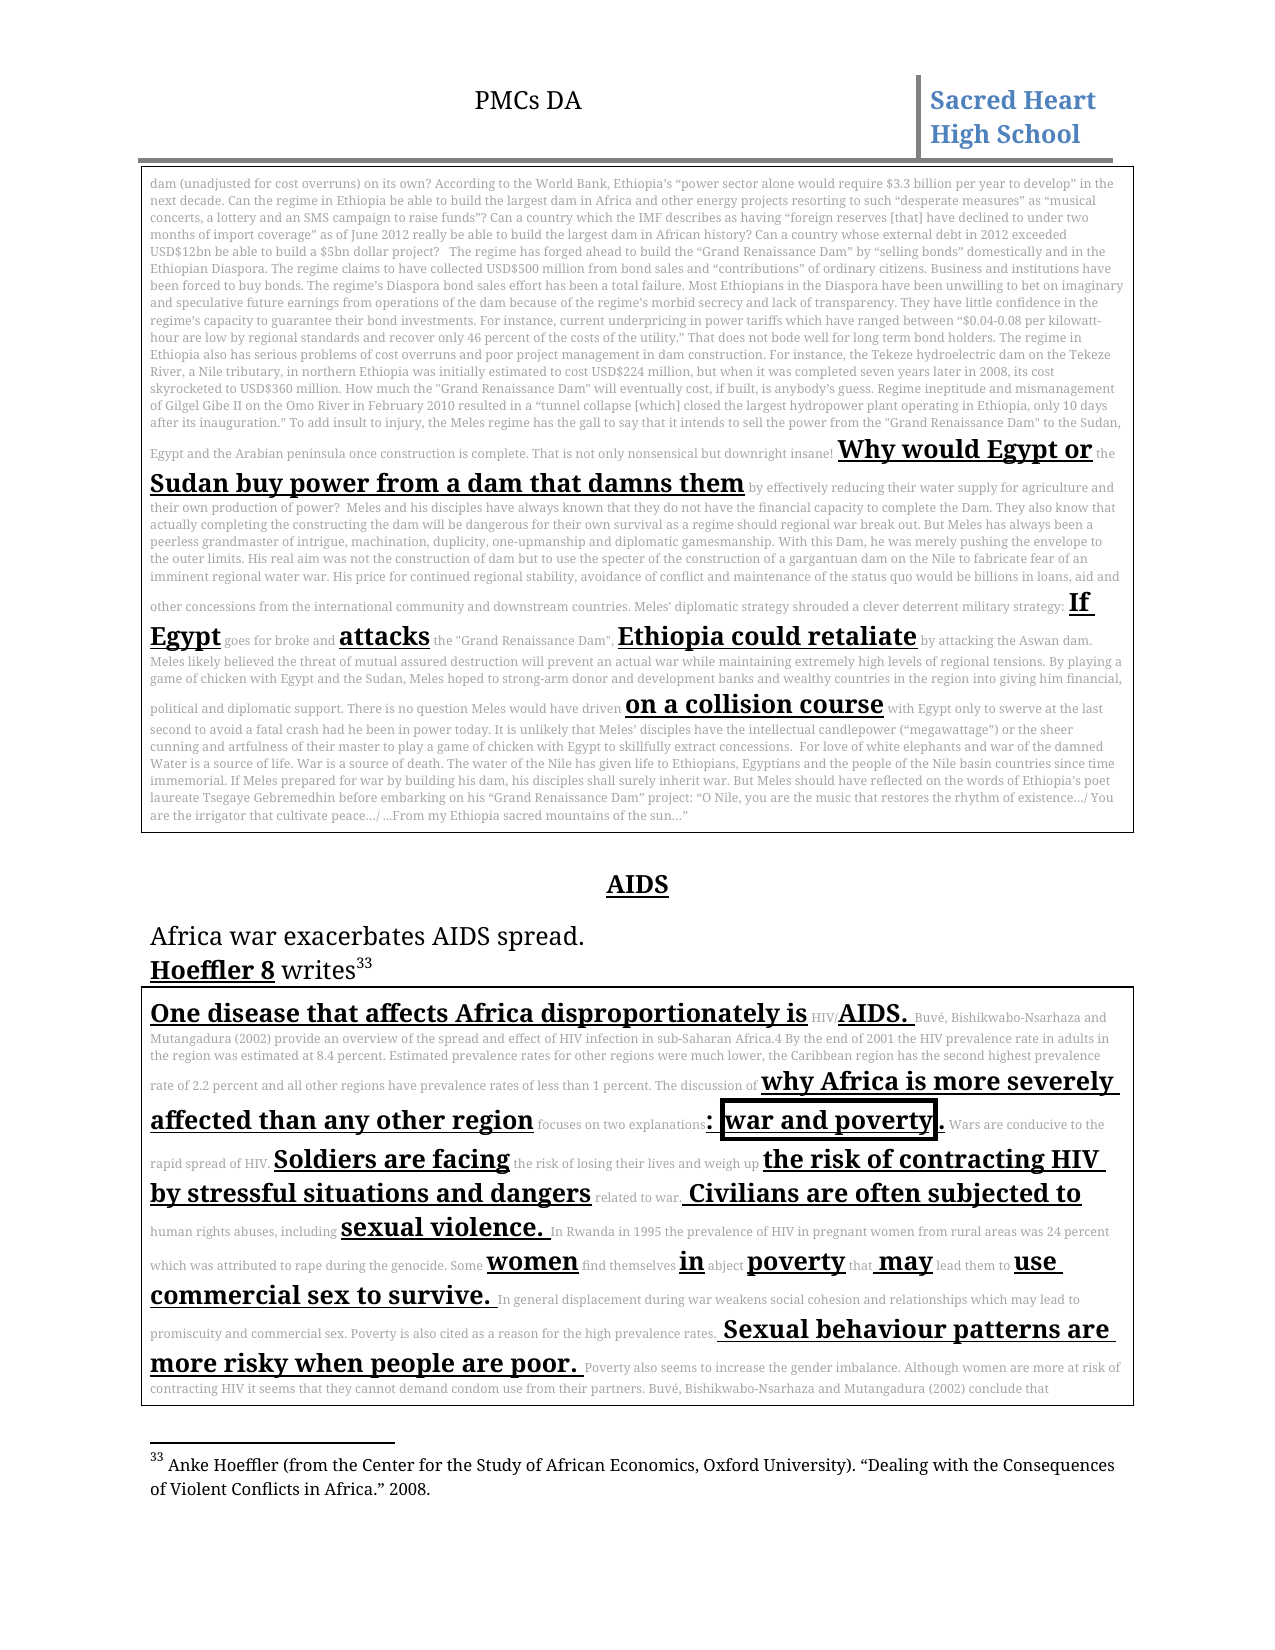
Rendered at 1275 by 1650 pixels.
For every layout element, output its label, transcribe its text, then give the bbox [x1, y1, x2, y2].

text Hoeffler 8 writes [150, 952, 1125, 986]
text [142, 988, 1133, 1405]
text Africa war exacerbates AIDS spread. [150, 918, 1125, 952]
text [142, 167, 1133, 832]
subtitle AIDS [150, 867, 1125, 901]
